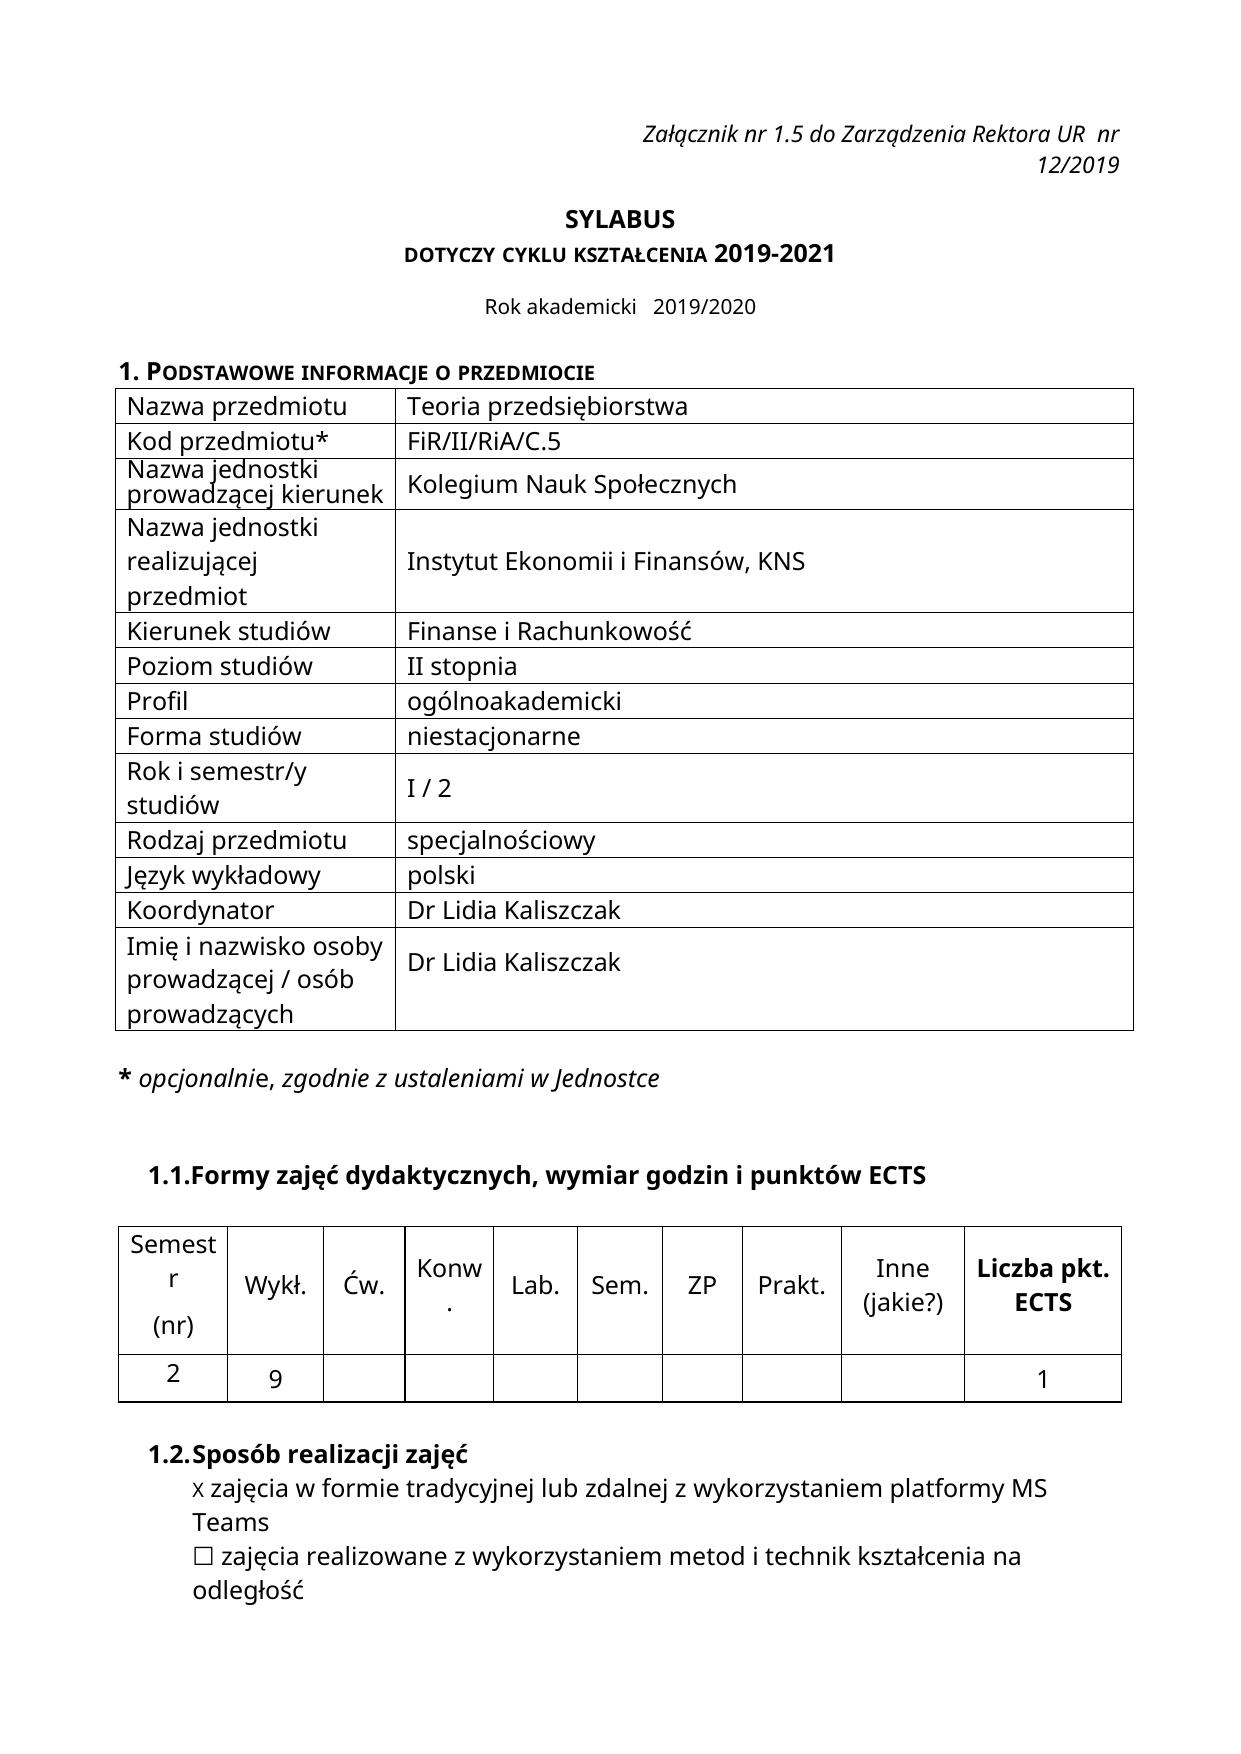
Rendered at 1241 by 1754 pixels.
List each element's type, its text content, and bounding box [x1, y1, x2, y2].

table_cell 1 [965, 1355, 1121, 1401]
table_header Semestr (nr) [119, 1227, 227, 1354]
table_cell Forma studiów [116, 719, 395, 753]
table_cell [406, 1355, 493, 1401]
table_header Wykł. [228, 1227, 323, 1354]
table_cell niestacjonarne [396, 719, 1133, 753]
text ☐ zajęcia realizowane z wykorzystaniem metod i technik kształcenia na odległość [192, 1539, 1122, 1607]
table_header Prakt. [743, 1227, 841, 1354]
table_cell [663, 1355, 742, 1401]
table_cell [324, 1355, 404, 1401]
table_cell Poziom studiów [116, 648, 395, 682]
table_header Lab. [494, 1227, 577, 1354]
table_cell I / 2 [396, 754, 1133, 822]
table_header ZP [663, 1227, 742, 1354]
text dotyczy cyklu kształcenia 2019-2021 [118, 236, 1122, 269]
table_cell specjalnościowy [396, 823, 1133, 857]
table_cell Finanse i Rachunkowość [396, 613, 1133, 647]
table_header Konw. [406, 1227, 493, 1354]
table_cell Rok i semestr/y studiów [116, 754, 395, 822]
text 1.2. Sposób realizacji zajęć [148, 1436, 1122, 1471]
table_cell II stopnia [396, 648, 1133, 682]
text * opcjonalnie, zgodnie z ustaleniami w Jednostce [118, 1061, 1122, 1094]
text SYLABUS [118, 201, 1122, 236]
table_cell Profil [116, 684, 395, 717]
text 1.1.Formy zajęć dydaktycznych, wymiar godzin i punktów ECTS [148, 1158, 1122, 1192]
table_cell [578, 1355, 662, 1401]
table_cell Imię i nazwisko osoby prowadzącej / osób prowadzących [116, 928, 395, 1030]
text x zajęcia w formie tradycyjnej lub zdalnej z wykorzystaniem platformy MS Teams [192, 1471, 1122, 1539]
table_header Liczba pkt. ECTS [965, 1227, 1121, 1354]
table_cell 9 [228, 1355, 323, 1401]
table_cell Kolegium Nauk Społecznych [396, 459, 1133, 509]
table_cell [842, 1355, 964, 1401]
table_cell [494, 1355, 577, 1401]
table_cell Kierunek studiów [116, 613, 395, 647]
table_cell FiR/II/RiA/C.5 [396, 424, 1133, 458]
text Załącznik nr 1.5 do Zarządzenia Rektora UR nr 12/2019 [118, 118, 1122, 181]
table_cell [743, 1355, 841, 1401]
table_cell 2 [119, 1355, 227, 1401]
table_cell Kod przedmiotu* [116, 424, 395, 458]
table_cell Nazwa jednostki realizującej przedmiot [116, 510, 395, 612]
text Rok akademicki 2019/2020 [118, 294, 1122, 319]
table_cell Dr Lidia Kaliszczak [396, 893, 1133, 927]
table_cell Rodzaj przedmiotu [116, 823, 395, 857]
table_cell Dr Lidia Kaliszczak [396, 928, 1133, 1030]
table_cell Nazwa jednostki prowadzącej kierunek [116, 459, 395, 509]
table_cell polski [396, 858, 1133, 892]
table_header Sem. [578, 1227, 662, 1354]
text 1. Podstawowe informacje o przedmiocie [118, 354, 1122, 388]
table_header Ćw. [324, 1227, 404, 1354]
table_cell Język wykładowy [116, 858, 395, 892]
table_header Teoria przedsiębiorstwa [396, 389, 1133, 423]
table_cell ogólnoakademicki [396, 684, 1133, 717]
table_header Nazwa przedmiotu [116, 389, 395, 423]
table_cell Instytut Ekonomii i Finansów, KNS [396, 510, 1133, 612]
table_cell Koordynator [116, 893, 395, 927]
table_header Inne (jakie?) [842, 1227, 964, 1354]
